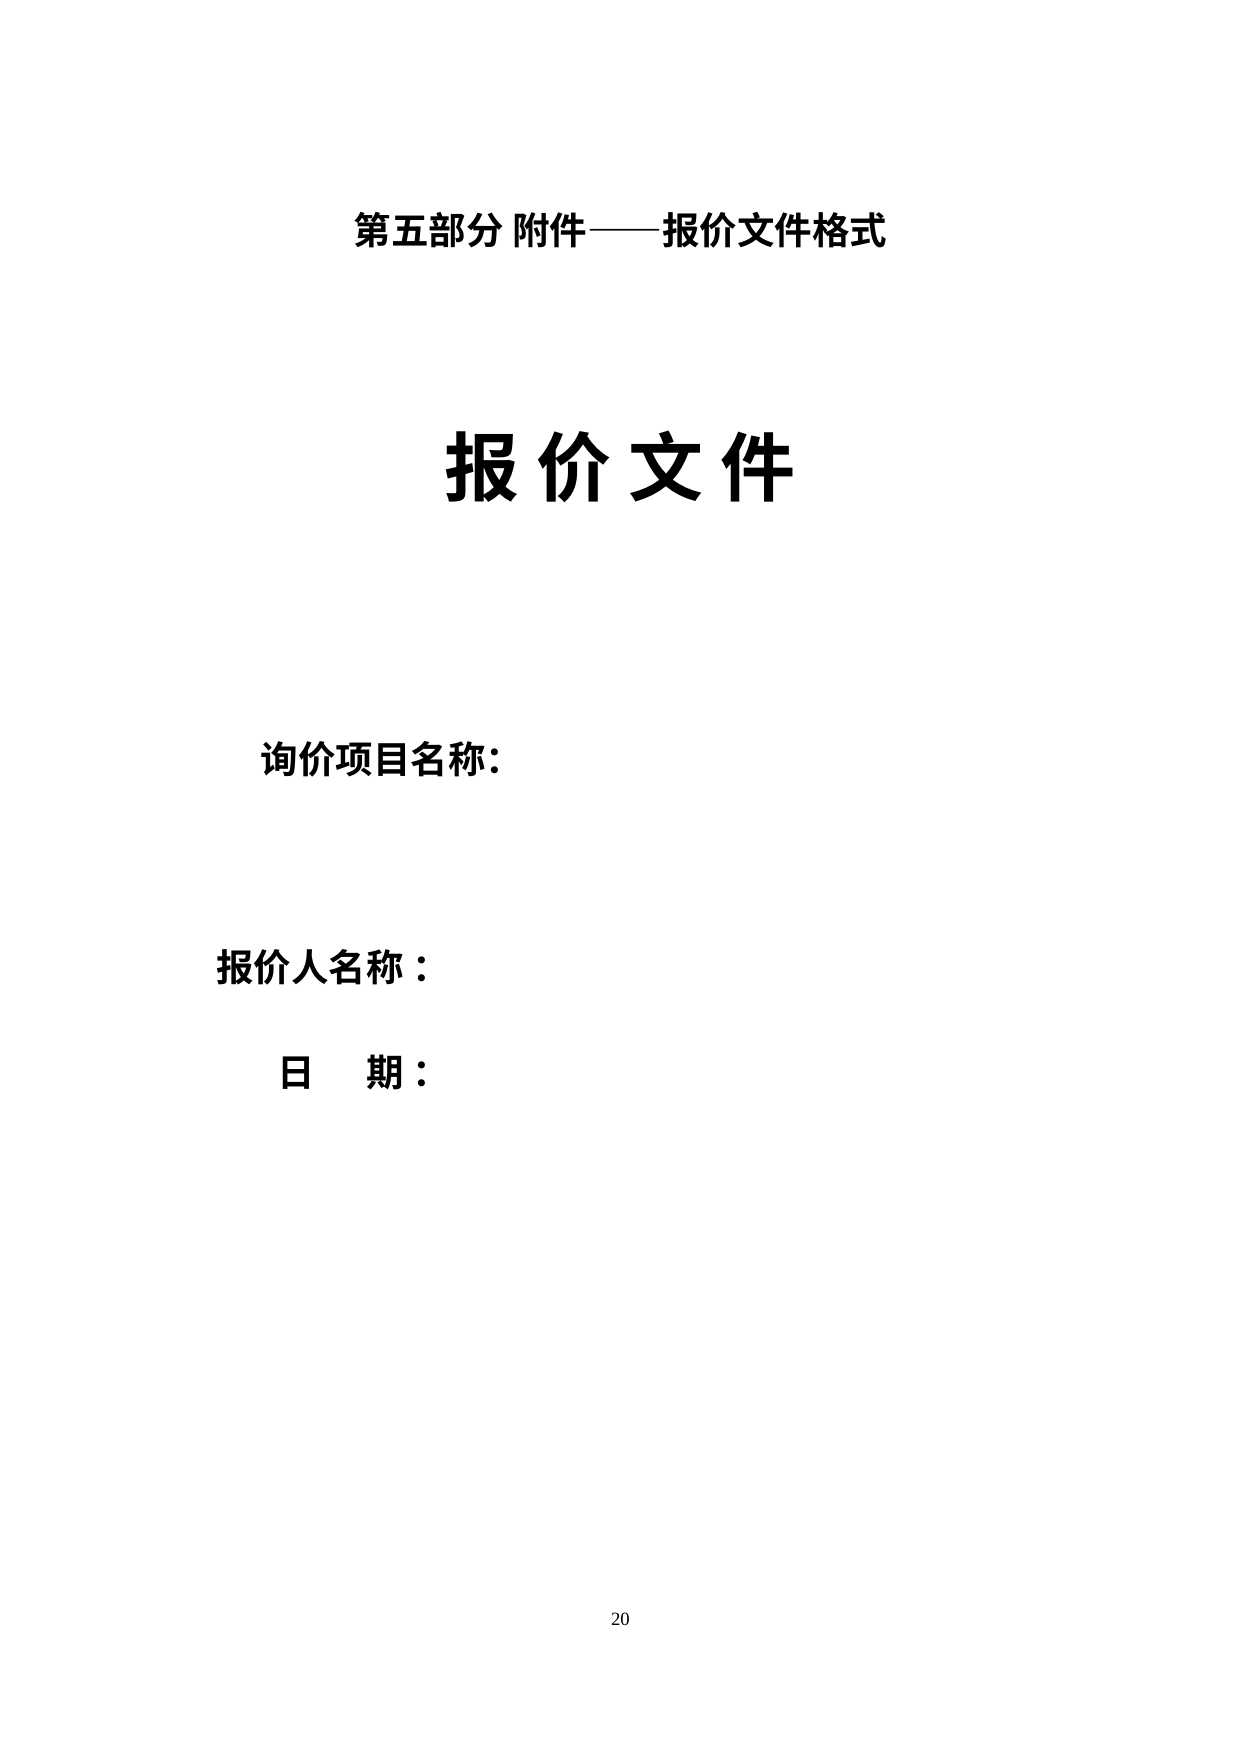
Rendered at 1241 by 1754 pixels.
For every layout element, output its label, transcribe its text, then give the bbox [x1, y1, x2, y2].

text 第五部分 附件——报价文件格式 [148, 201, 1092, 255]
text 日 期 ： [148, 1043, 1092, 1097]
text 报价人名称 ： [148, 937, 1092, 992]
text 询价项目名称： [148, 730, 1092, 784]
text 报 价 文 件 [148, 408, 1092, 517]
